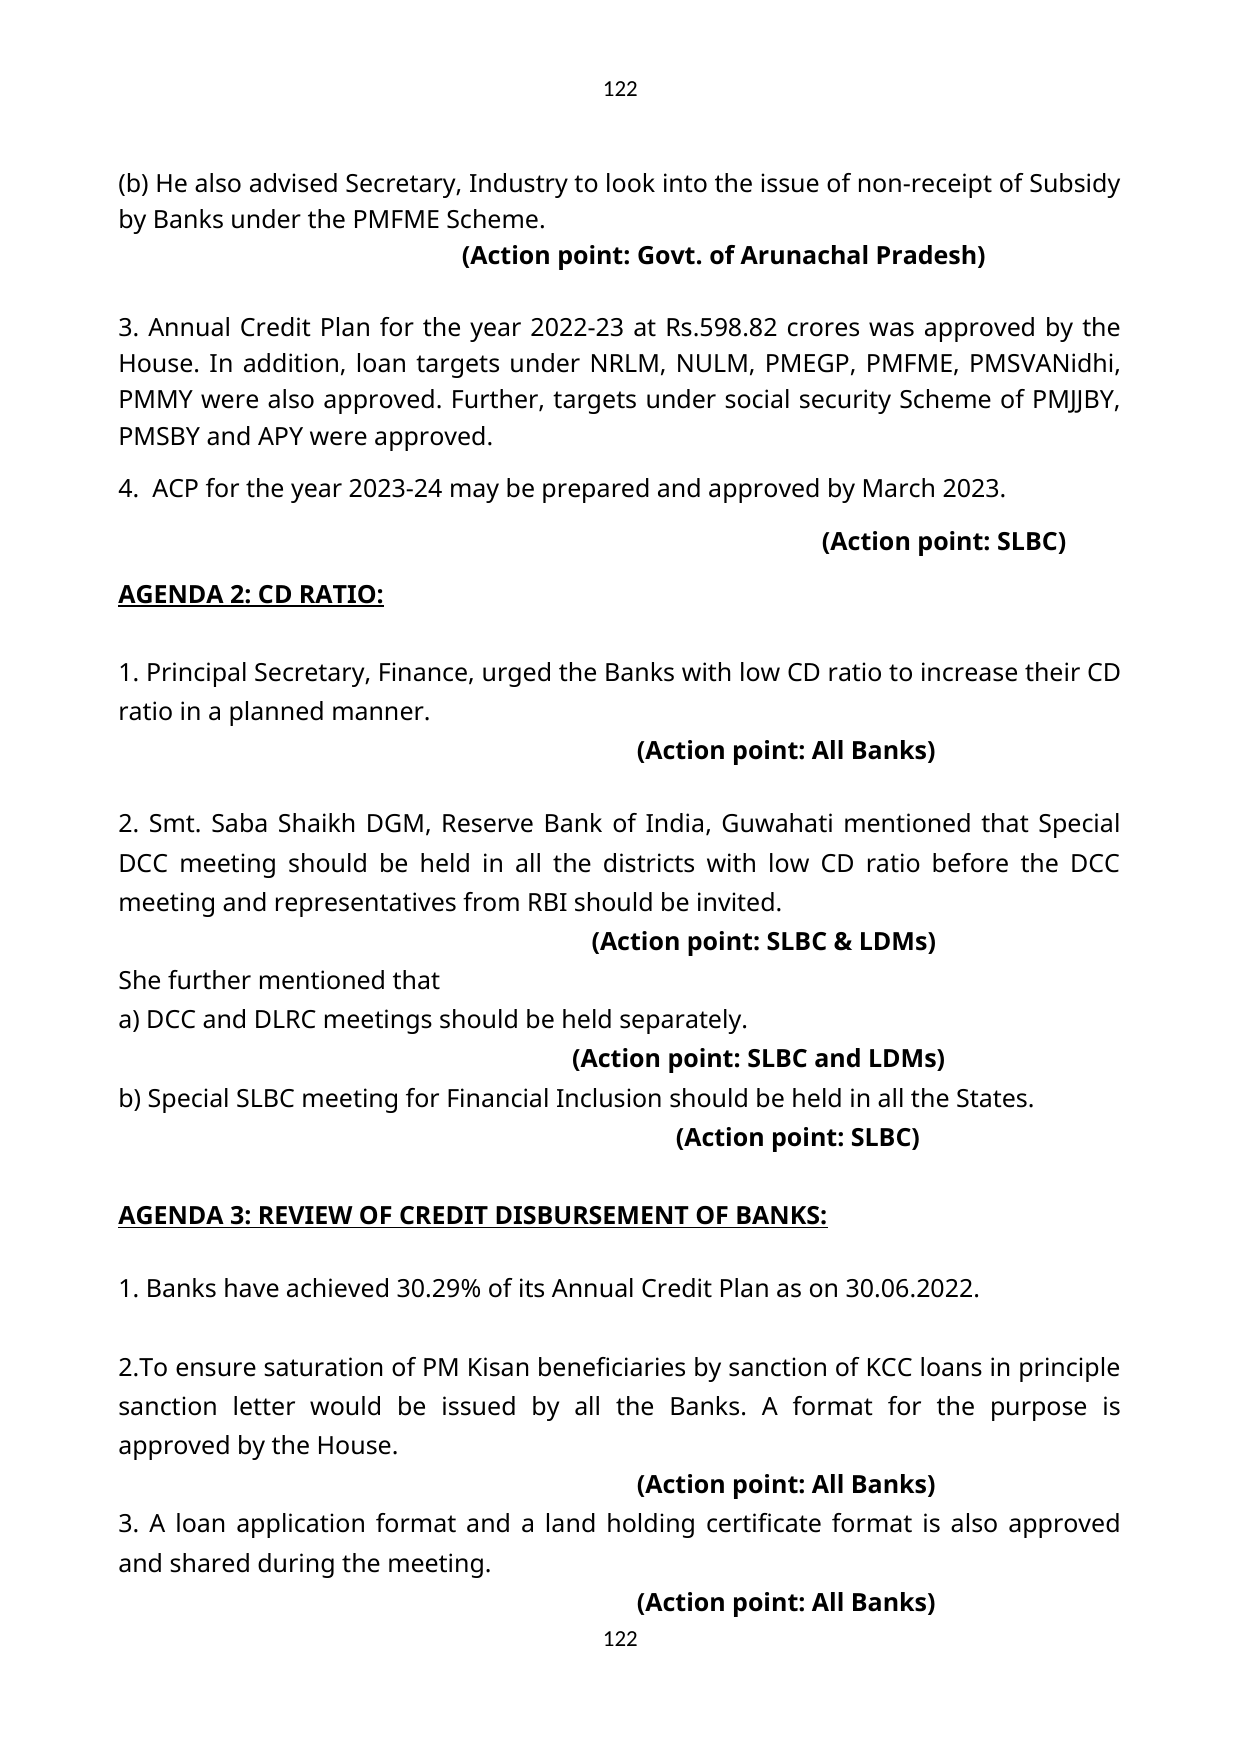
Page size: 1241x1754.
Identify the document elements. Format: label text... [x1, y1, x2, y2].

text She further mentioned that [118, 963, 1122, 997]
text 2.To ensure saturation of PM Kisan beneficiaries by sanction of KCC loans in principle sanction letter would be issued by all the Banks. A format for the purpose is approved by the House. [118, 1349, 1122, 1462]
text (Action point: All Banks) [118, 1467, 1122, 1501]
text (Action point: All Banks) [118, 1584, 1122, 1618]
text (Action point: SLBC) [118, 1119, 1122, 1153]
text 1. Banks have achieved 30.29% of its Annual Credit Plan as on 30.06.2022. [118, 1271, 1122, 1305]
text (Action point: Govt. of Arunachal Pradesh) [118, 238, 1122, 272]
text 3. Annual Credit Plan for the year 2022-23 at Rs.598.82 crores was approved by the House. In addition, loan targets under NRLM, NULM, PMEGP, PMFME, PMSVANidhi, PMMY were also approved. Further, targets under social security Scheme of PMJJBY, PMSBY and APY were approved. [118, 310, 1122, 452]
text (Action point: SLBC) [718, 523, 1122, 558]
text 1. Principal Secretary, Finance, urged the Banks with low CD ratio to increase their CD ratio in a planned manner. [118, 654, 1122, 728]
text 3. A loan application format and a land holding certificate format is also approved and shared during the meeting. [118, 1506, 1122, 1579]
text AGENDA 3: REVIEW OF CREDIT DISBURSEMENT OF BANKS: [118, 1198, 1122, 1232]
text (Action point: SLBC & LDMs) [118, 924, 1122, 958]
text b) Special SLBC meeting for Financial Inclusion should be held in all the States. [118, 1080, 1122, 1114]
text (Action point: SLBC and LDMs) [118, 1041, 1122, 1075]
text (b) He also advised Secretary, Industry to look into the issue of non-receipt of Subsidy by Banks under the PMFME Scheme. [118, 166, 1122, 236]
text 4. ACP for the year 2023-24 may be prepared and approved by March 2023. [118, 471, 1122, 505]
text (Action point: All Banks) [118, 733, 1122, 767]
text 2. Smt. Saba Shaikh DGM, Reserve Bank of India, Guwahati mentioned that Special DCC meeting should be held in all the districts with low CD ratio before the DCC meeting and representatives from RBI should be invited. [118, 806, 1122, 918]
text AGENDA 2: CD RATIO: [118, 576, 1122, 610]
text a) DCC and DLRC meetings should be held separately. [118, 1002, 1122, 1036]
